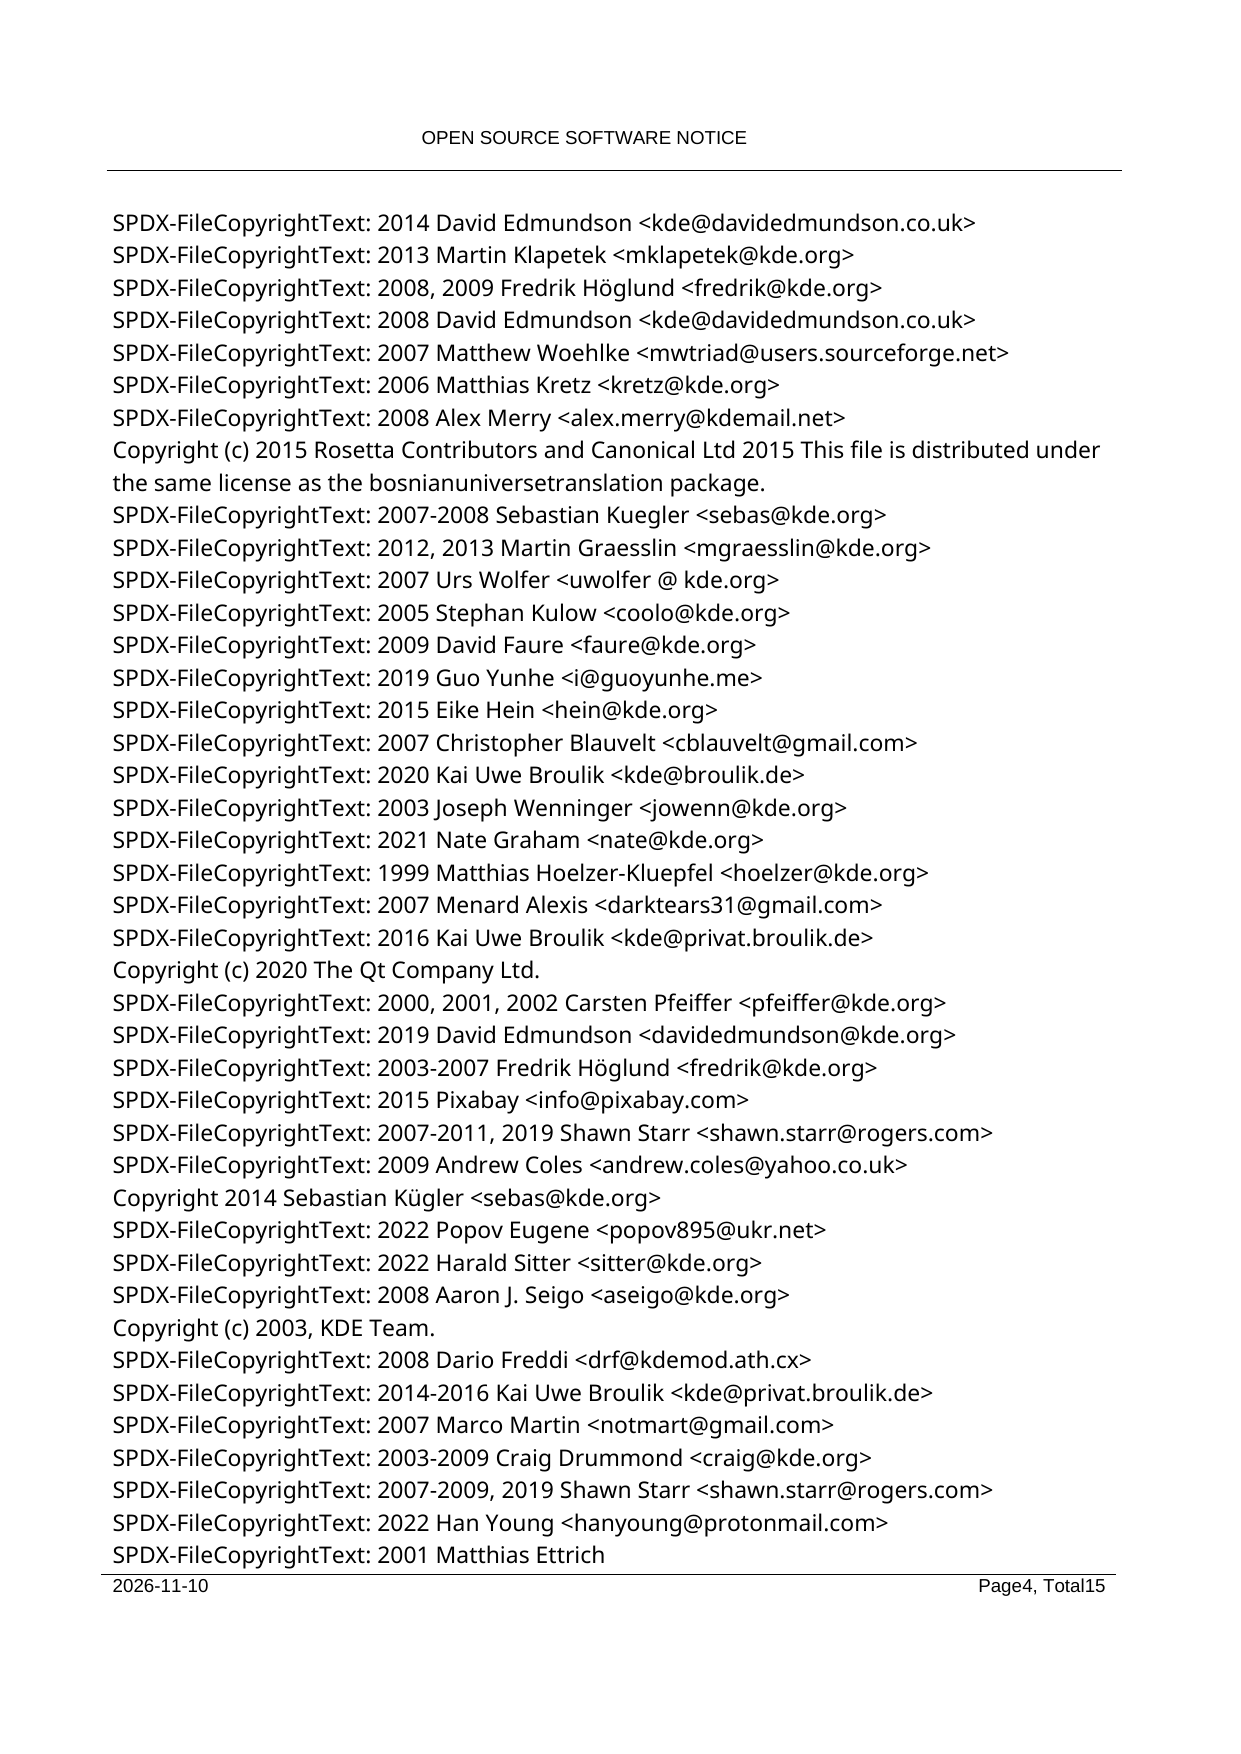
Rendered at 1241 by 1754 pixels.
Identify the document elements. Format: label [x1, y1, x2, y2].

text [112, 206, 1128, 1571]
